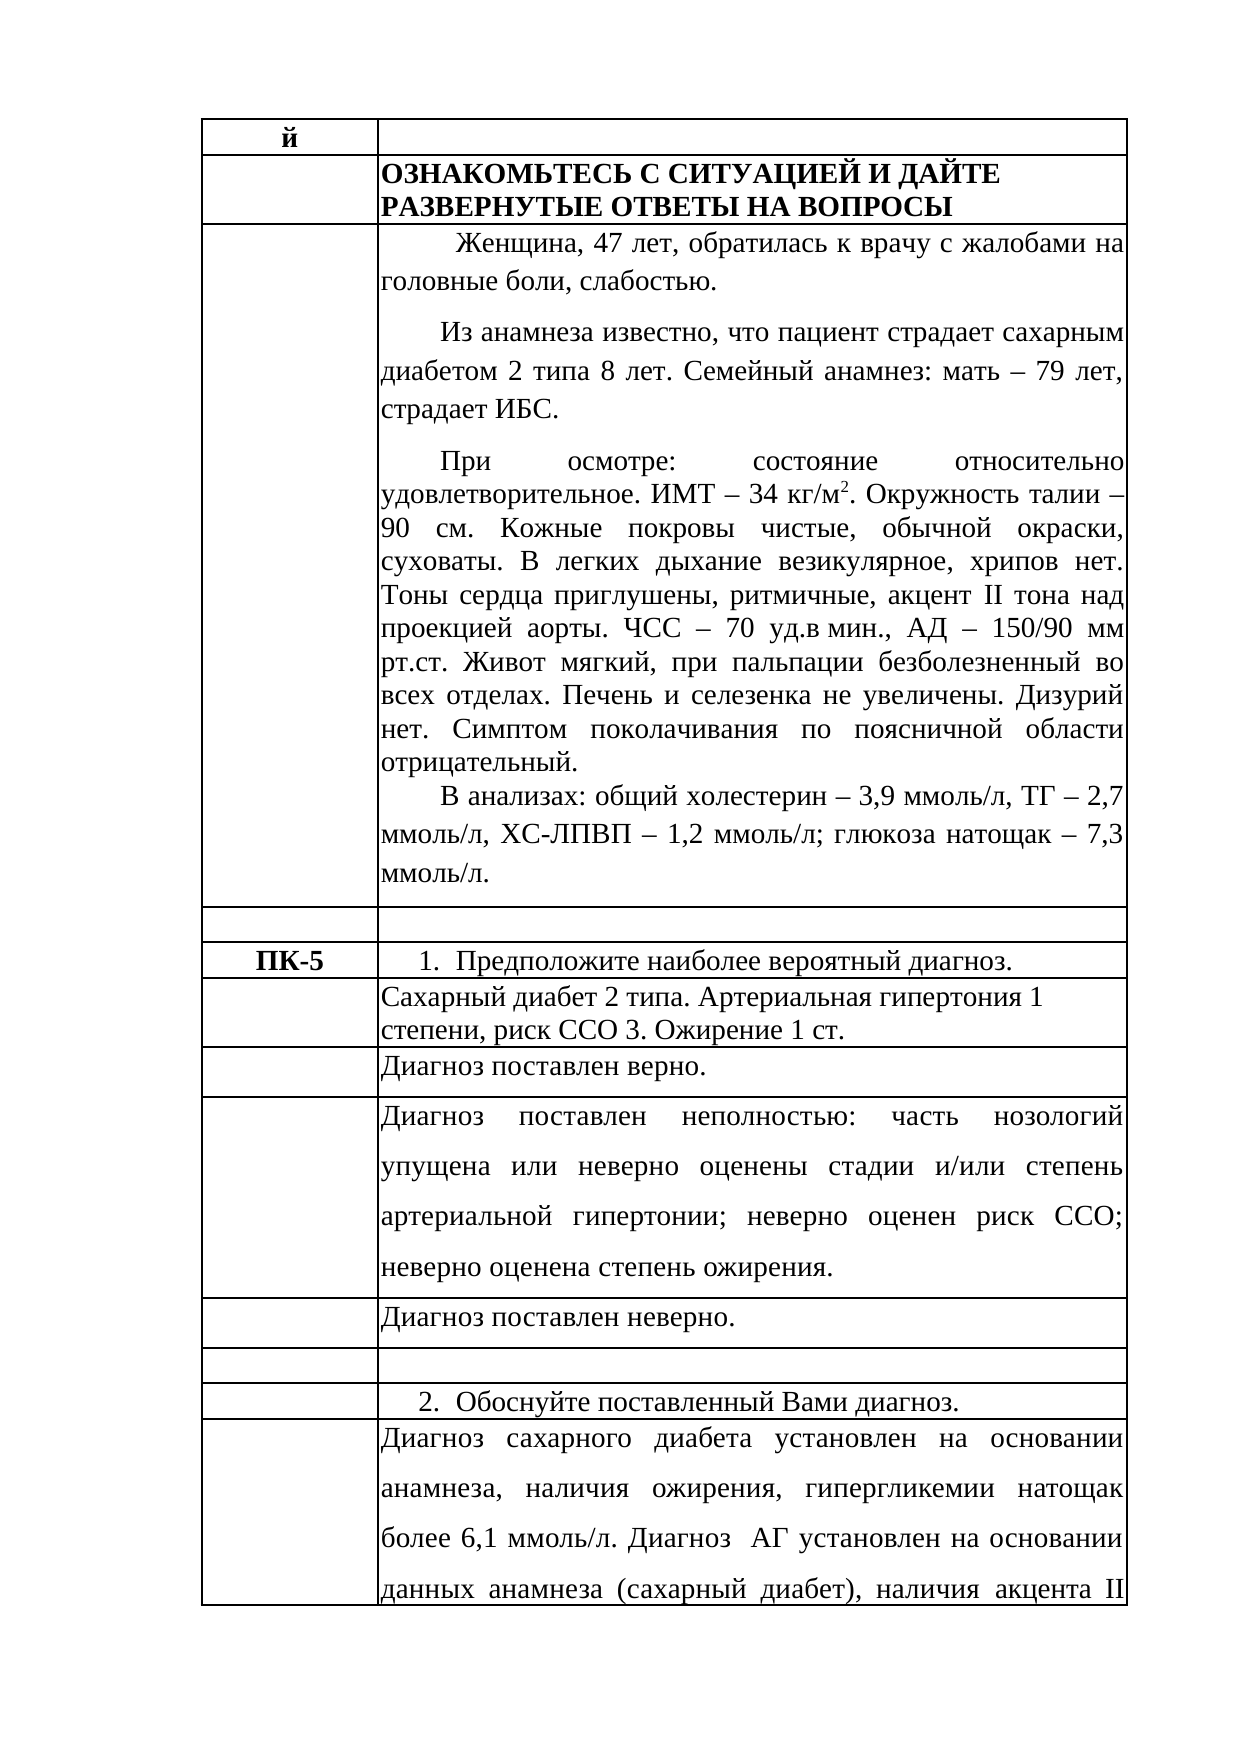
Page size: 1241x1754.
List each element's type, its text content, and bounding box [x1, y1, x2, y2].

table_cell [203, 225, 377, 906]
table_cell Диагноз поставлен неполностью: часть нозологий упущена или неверно оценены стадии и/или степень артериальной гипертонии; неверно оценен риск ССО; неверно оценена степень ожирения. [379, 1098, 1126, 1297]
table_cell [203, 979, 377, 1046]
table_cell [203, 156, 377, 223]
table_cell Диагноз поставлен неверно. [379, 1299, 1126, 1347]
table_cell Обоснуйте поставленный Вами диагноз. [379, 1384, 1126, 1418]
table_cell Женщина, 47 лет, обратилась к врачу с жалобами на головные боли, слабостью. Из анамнеза известно, что пациент страдает сахарным диабетом 2 типа 8 лет. Семейный анамнез: мать – 79 лет, страдает ИБС. При осмотре: состояние относительно удовлетворительное. ИМТ – 34 кг/м2. Окружность талии – 90 см. Кожные покровы чистые, обычной окраски, суховаты. В легких дыхание везикулярное, хрипов нет. Тоны сердца приглушены, ритмичные, акцент II тона над проекцией аорты. ЧСС – 70 уд.в мин., АД – 150/90 мм рт.ст. Живот мягкий, при пальпации безболезненный во всех отделах. Печень и селезенка не увеличены. Дизурий нет. Симптом поколачивания по поясничной области отрицательный. В анализах: общий холестерин – 3,9 ммоль/л, ТГ – 2,7 ммоль/л, ХС-ЛПВП – 1,2 ммоль/л; глюкоза натощак – 7,3 ммоль/л. [379, 225, 1126, 906]
table_cell [203, 1299, 377, 1347]
table_cell [203, 1048, 377, 1096]
table_cell [203, 1384, 377, 1418]
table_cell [379, 1420, 1126, 1604]
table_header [379, 120, 1126, 154]
table_cell ПК-5 [203, 943, 377, 977]
table_cell [203, 1420, 377, 1604]
table_cell [379, 908, 1126, 941]
table_header № компетенций [203, 120, 377, 154]
table_cell [379, 1349, 1126, 1382]
table_cell [203, 1098, 377, 1297]
table_cell Сахарный диабет 2 типа. Артериальная гипертония 1 степени, риск ССО 3. Ожирение 1 ст. [379, 979, 1126, 1046]
table_cell ОЗНАКОМЬТЕСЬ С СИТУАЦИЕЙ И ДАЙТЕ РАЗВЕРНУТЫЕ ОТВЕТЫ НА ВОПРОСЫ [379, 156, 1126, 223]
table_cell [203, 1349, 377, 1382]
table_cell Диагноз поставлен верно. [379, 1048, 1126, 1096]
table_cell Предположите наиболее вероятный диагноз. [379, 943, 1126, 977]
table_cell [203, 908, 377, 941]
